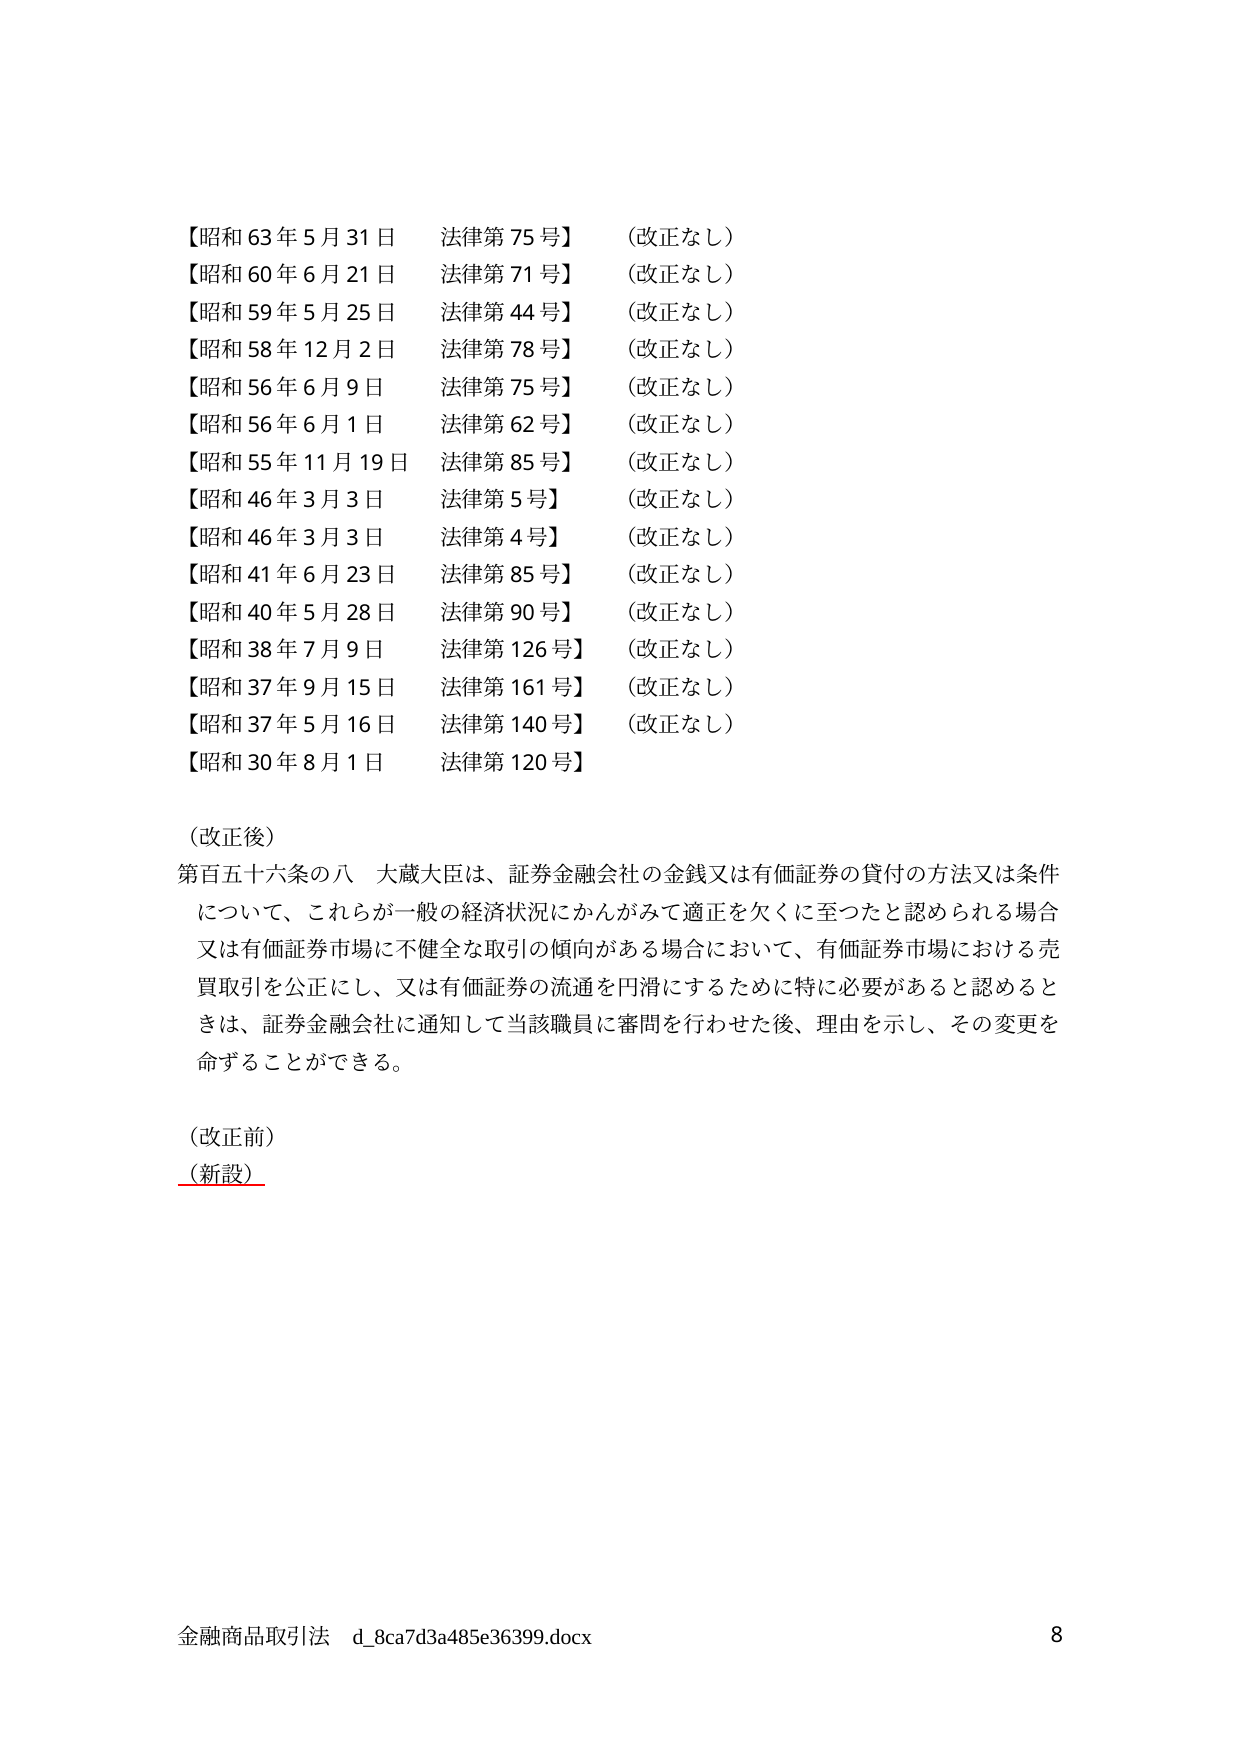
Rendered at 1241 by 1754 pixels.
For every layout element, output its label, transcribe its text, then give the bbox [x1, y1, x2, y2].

text 【昭和30年8月1日 法律第120号】 [177, 742, 1063, 779]
text （改正前） [177, 1117, 1063, 1154]
text 【昭和46年3月3日 法律第4号】 （改正なし） [177, 517, 1063, 554]
text 【昭和46年3月3日 法律第5号】 （改正なし） [177, 479, 1063, 517]
text 【昭和37年9月15日 法律第161号】 （改正なし） [177, 667, 1063, 704]
text 【昭和37年5月16日 法律第140号】 （改正なし） [177, 704, 1063, 742]
text 【昭和56年6月1日 法律第62号】 （改正なし） [177, 404, 1063, 442]
text 【昭和41年6月23日 法律第85号】 （改正なし） [177, 554, 1063, 592]
text （改正後） [177, 817, 1063, 854]
text 【昭和58年12月2日 法律第78号】 （改正なし） [177, 329, 1063, 367]
text 【昭和60年6月21日 法律第71号】 （改正なし） [177, 254, 1063, 292]
text 【昭和56年6月9日 法律第75号】 （改正なし） [177, 367, 1063, 404]
text 【昭和38年7月9日 法律第126号】 （改正なし） [177, 629, 1063, 667]
text 【昭和59年5月25日 法律第44号】 （改正なし） [177, 292, 1063, 329]
text 【昭和55年11月19日 法律第85号】 （改正なし） [177, 442, 1063, 479]
text 【昭和40年5月28日 法律第90号】 （改正なし） [177, 592, 1063, 629]
text （新設） [177, 1154, 1063, 1192]
text 【昭和63年5月31日 法律第75号】 （改正なし） [177, 217, 1063, 254]
text 第百五十六条の八 大蔵大臣は、証券金融会社の金銭又は有価証券の貸付の方法又は条件について、これらが一般の経済状況にかんがみて適正を欠くに至つたと認められる場合又は有価証券市場に不健全な取引の傾向がある場合において、有価証券市場における売買取引を公正にし、又は有価証券の流通を円滑にするために特に必要があると認めるときは、証券金融会社に通知して当該職員に審問を行わせた後、理由を示し、その変更を命ずることができる。 [177, 854, 1063, 1079]
